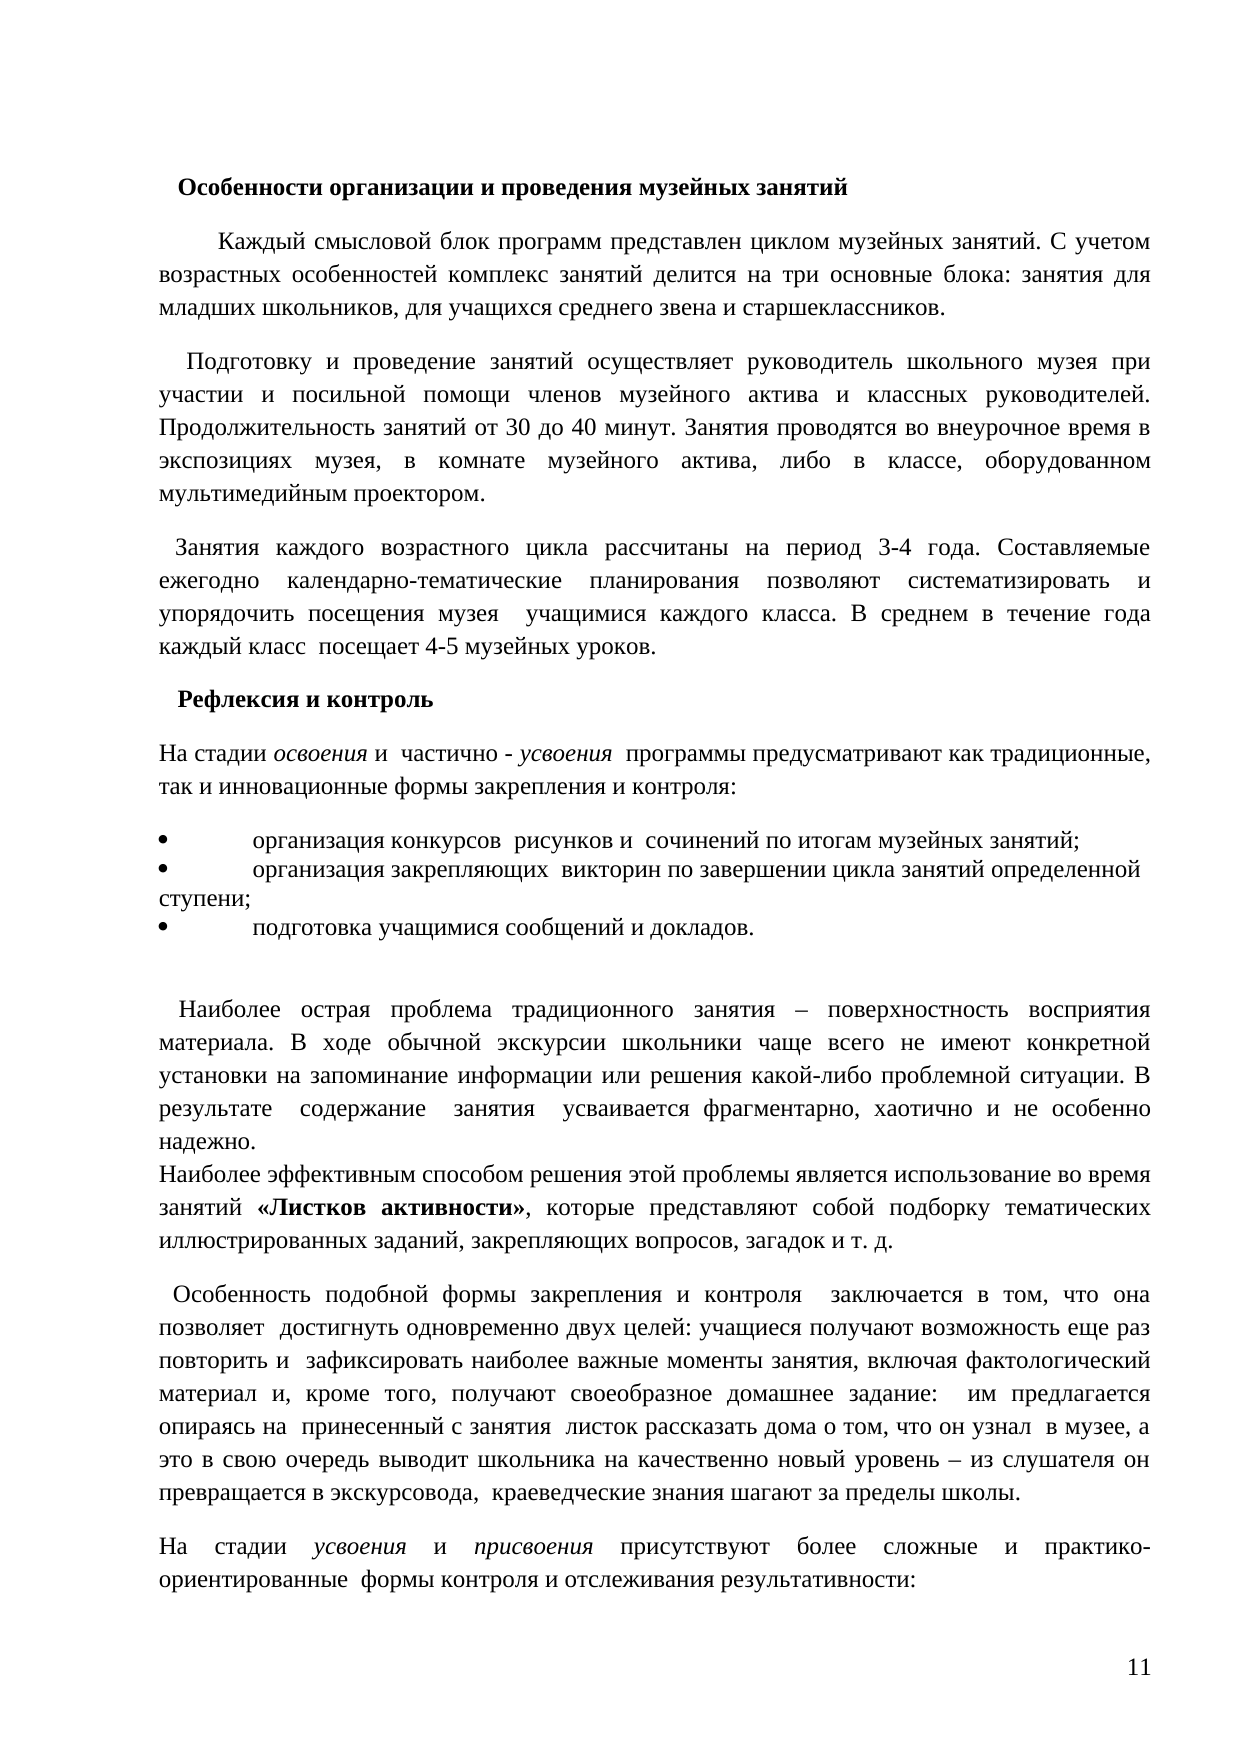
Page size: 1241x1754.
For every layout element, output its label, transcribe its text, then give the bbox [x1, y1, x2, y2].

text На стадии освоения и частично - усвоения программы предусматривают как традиционные, так и инновационные формы закрепления и контроля: [158, 738, 1152, 800]
list подготовка учащимися сообщений и докладов. [158, 912, 1152, 940]
text Особенности организации и проведения музейных занятий [177, 172, 1152, 201]
list организация конкурсов рисунков и сочинений по итогам музейных занятий; [158, 825, 1152, 854]
text Наиболее острая проблема традиционного занятия – поверхностность восприятия материала. В ходе обычной экскурсии школьники чаще всего не имеют конкретной установки на запоминание информации или решения какой-либо проблемной ситуации. В результате содержание занятия усваивается фрагментарно, хаотично и не особенно надежно. Наиболее эффективным способом решения этой проблемы является использование во время занятий «Листков активности», которые представляют собой подборку тематических иллюстрированных заданий, закрепляющих вопросов, загадок и т. д. [158, 994, 1152, 1254]
text Подготовку и проведение занятий осуществляет руководитель школьного музея при участии и посильной помощи членов музейного актива и классных руководителей. Продолжительность занятий от 30 до 40 минут. Занятия проводятся во внеурочное время в экспозициях музея, в комнате музейного актива, либо в классе, оборудованном мультимедийным проектором. [158, 346, 1152, 507]
text Особенность подобной формы закрепления и контроля заключается в том, что она позволяет достигнуть одновременно двух целей: учащиеся получают возможность еще раз повторить и зафиксировать наиболее важные моменты занятия, включая фактологический материал и, кроме того, получают своеобразное домашнее задание: им предлагается опираясь на принесенный с занятия листок рассказать дома о том, что он узнал в музее, а это в свою очередь выводит школьника на качественно новый уровень – из слушателя он превращается в экскурсовода, краеведческие знания шагают за пределы школы. [158, 1279, 1152, 1506]
text Занятия каждого возрастного цикла рассчитаны на период 3-4 года. Составляемые ежегодно календарно-тематические планирования позволяют систематизировать и упорядочить посещения музея учащимися каждого класса. В среднем в течение года каждый класс посещает 4-5 музейных уроков. [158, 532, 1152, 659]
text На стадии усвоения и присвоения присутствуют более сложные и практико-ориентированные формы контроля и отслеживания результативности: [158, 1531, 1152, 1593]
text Рефлексия и контроль [177, 684, 1152, 713]
text Каждый смысловой блок программ представлен циклом музейных занятий. С учетом возрастных особенностей комплекс занятий делится на три основные блока: занятия для младших школьников, для учащихся среднего звена и старшеклассников. [158, 226, 1152, 321]
list организация закрепляющих викторин по завершении цикла занятий определенной ступени; [158, 854, 1152, 912]
